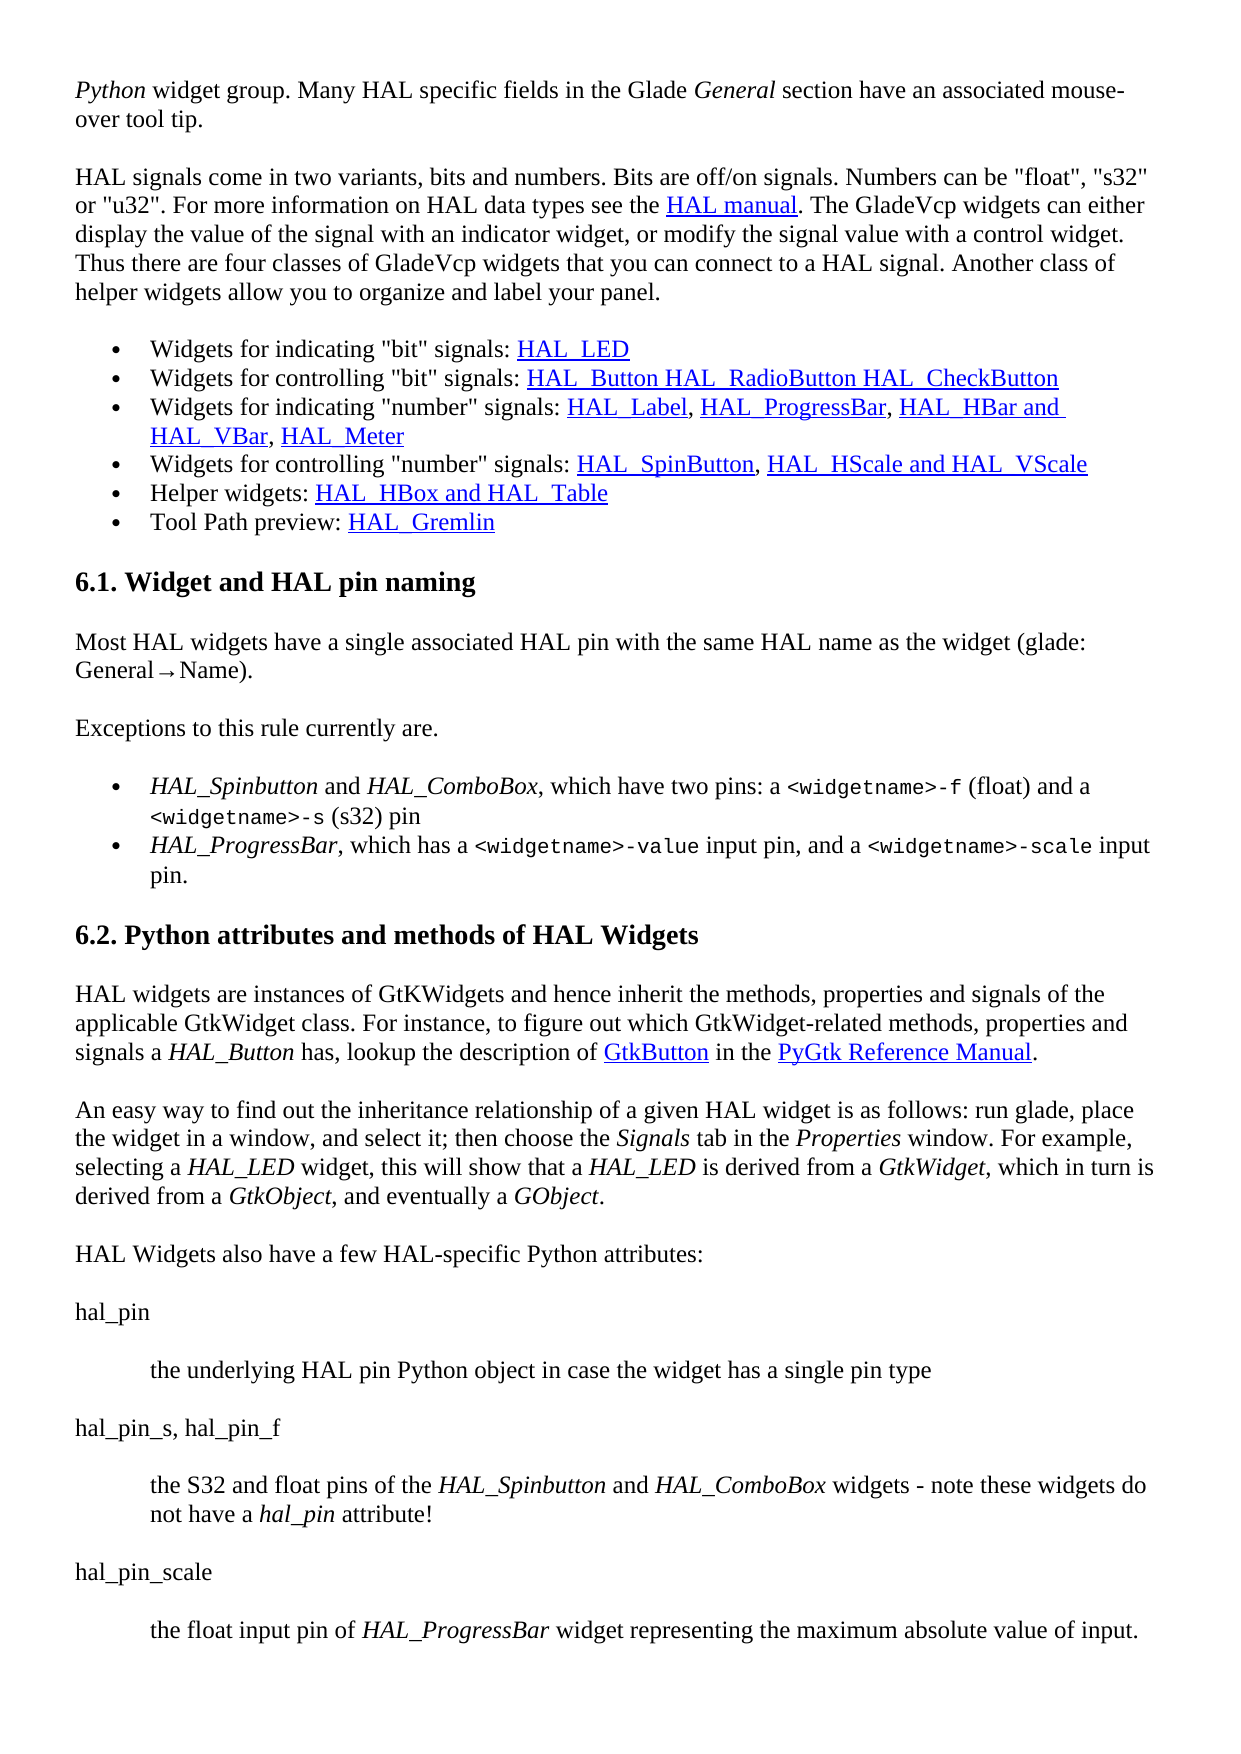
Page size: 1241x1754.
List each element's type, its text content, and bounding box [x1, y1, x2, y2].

list Widgets for indicating "bit" signals: HAL_LED [112, 334, 1165, 363]
text hal_pin_scale [75, 1557, 1165, 1586]
list Widgets for indicating "number" signals: HAL_Label, HAL_ProgressBar, HAL_HBar and HAL_VBar, HAL_Meter [112, 392, 1165, 449]
text 6.2. Python attributes and methods of HAL Widgets [75, 918, 1165, 950]
text 6.1. Widget and HAL pin naming [75, 565, 1165, 597]
text An easy way to find out the inheritance relationship of a given HAL widget is as follows: run glade, place the widget in a window, and select it; then choose the Signals tab in the Properties window. For example, selecting a HAL_LED widget, this will show that a HAL_LED is derived from a GtkWidget, which in turn is derived from a GtkObject, and eventually a GObject. [75, 1095, 1165, 1210]
list HAL_ProgressBar, which has a <widgetname>-value input pin, and a <widgetname>-scale input pin. [112, 830, 1165, 889]
text the underlying HAL pin Python object in case the widget has a single pin type [150, 1355, 1165, 1383]
text HAL widgets are instances of GtKWidgets and hence inherit the methods, properties and signals of the applicable GtkWidget class. For instance, to figure out which GtkWidget-related methods, properties and signals a HAL_Button has, lookup the description of GtkButton in the PyGtk Reference Manual. [75, 979, 1165, 1066]
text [75, 75, 1165, 132]
list HAL_Spinbutton and HAL_ComboBox, which have two pins: a <widgetname>-f (float) and a <widgetname>-s (s32) pin [112, 771, 1165, 830]
text Most HAL widgets have a single associated HAL pin with the same HAL name as the widget (glade: General→Name). [75, 627, 1165, 684]
list Helper widgets: HAL_HBox and HAL_Table [112, 478, 1165, 507]
text HAL signals come in two variants, bits and numbers. Bits are off/on signals. Numbers can be "float", "s32" or "u32". For more information on HAL data types see the HAL manual. The GladeVcp widgets can either display the value of the signal with an indicator widget, or modify the signal value with a control widget. Thus there are four classes of GladeVcp widgets that you can connect to a HAL signal. Another class of helper widgets allow you to organize and label your panel. [75, 162, 1165, 305]
text HAL Widgets also have a few HAL-specific Python attributes: [75, 1239, 1165, 1268]
text hal_pin [75, 1297, 1165, 1326]
list Widgets for controlling "bit" signals: HAL_Button HAL_RadioButton HAL_CheckButton [112, 363, 1165, 392]
text hal_pin_s, hal_pin_f [75, 1413, 1165, 1441]
text Exceptions to this rule currently are. [75, 713, 1165, 742]
list Widgets for controlling "number" signals: HAL_SpinButton, HAL_HScale and HAL_VScale [112, 449, 1165, 478]
text the S32 and float pins of the HAL_Spinbutton and HAL_ComboBox widgets - note these widgets do not have a hal_pin attribute! [150, 1471, 1165, 1528]
text the float input pin of HAL_ProgressBar widget representing the maximum absolute value of input. [150, 1615, 1165, 1644]
list Tool Path preview: HAL_Gremlin [112, 507, 1165, 536]
